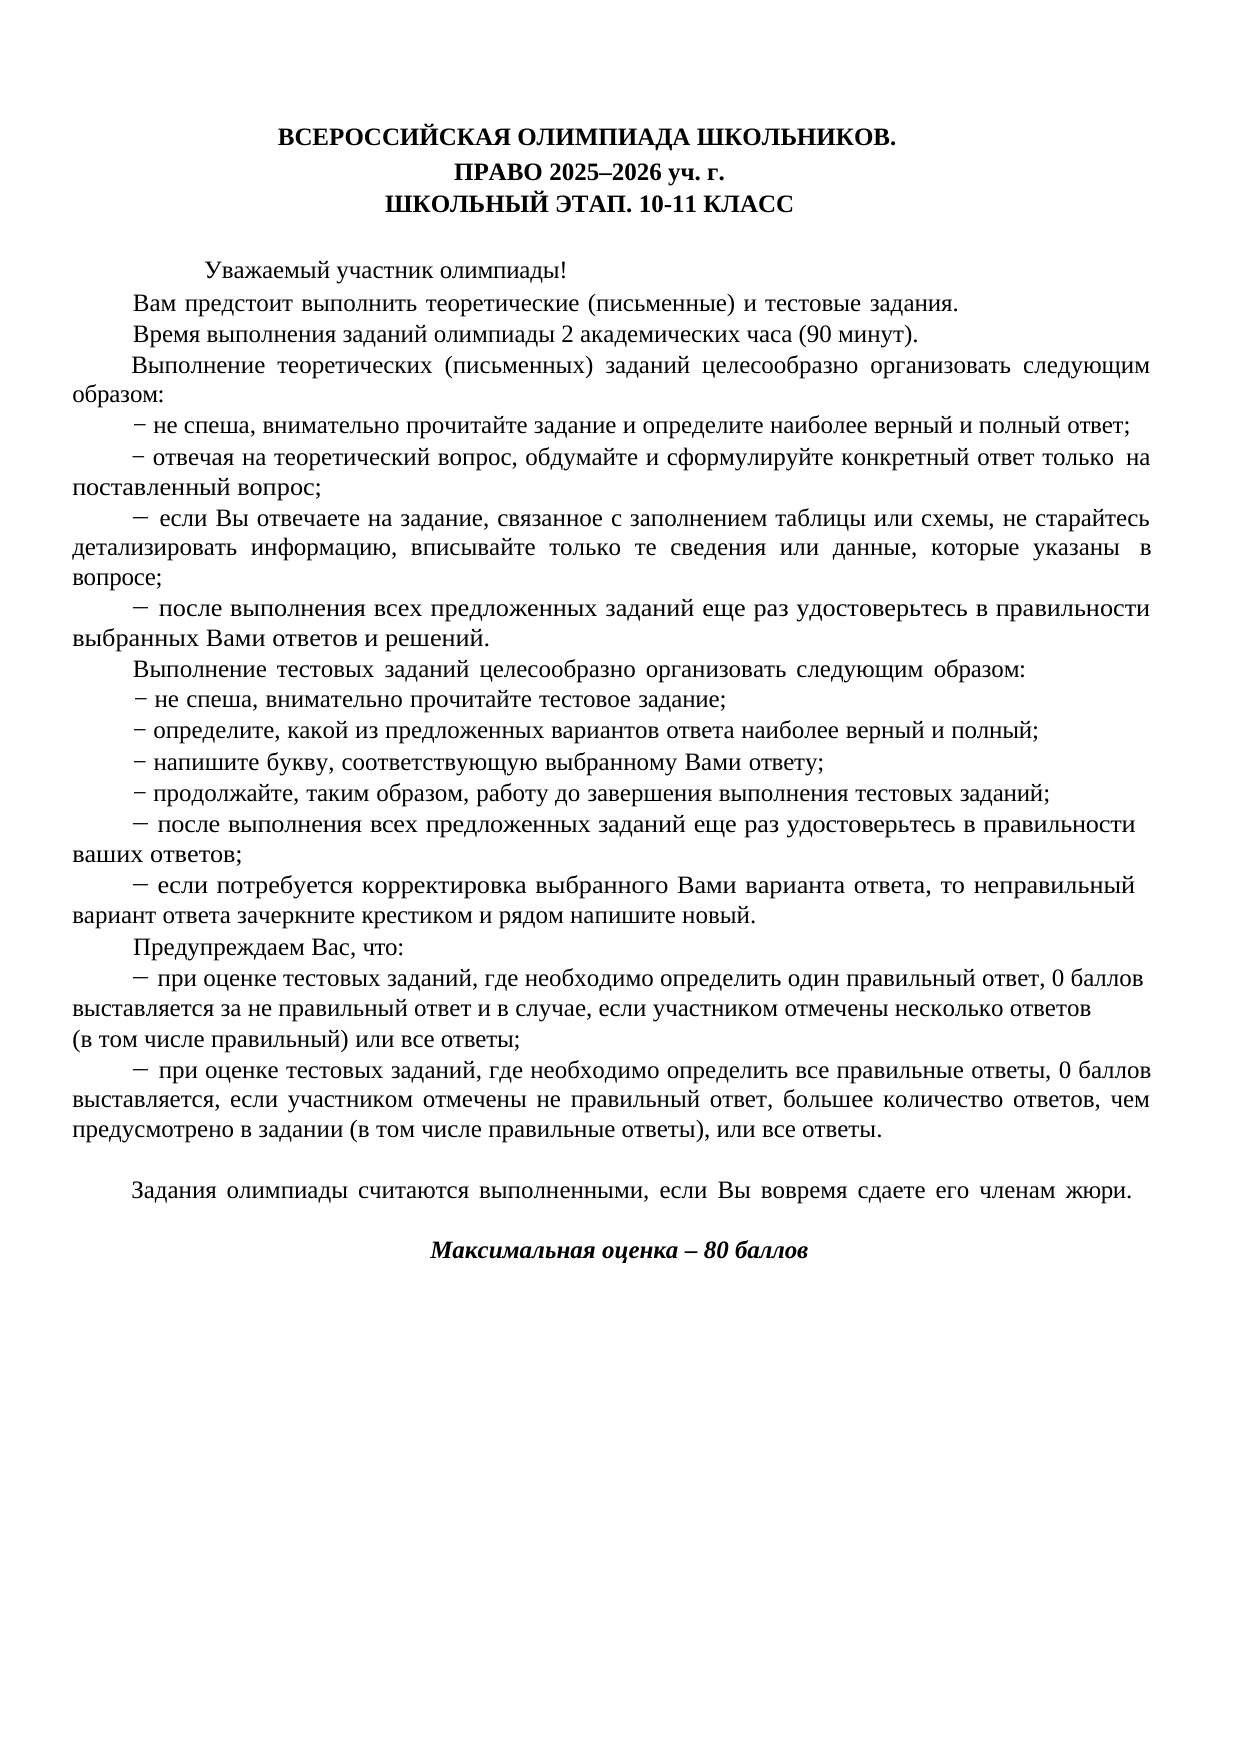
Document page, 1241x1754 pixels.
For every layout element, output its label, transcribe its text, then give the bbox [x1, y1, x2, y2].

text Максимальная оценка – 80 баллов [72, 1235, 1166, 1264]
text − не спеша, внимательно прочитайте задание и определите наиболее верный и полный ответ; [133, 410, 1166, 439]
text − при оценке тестовых заданий, где необходимо определить один правильный ответ, 0 баллов выставляется за не правильный ответ и в случае, если участником отмечены несколько ответов [72, 963, 1166, 1021]
text − напишите букву, соответствующую выбранному Вами ответу; [133, 747, 1166, 775]
text ПРАВО 2025–2026 уч. г. [204, 157, 974, 186]
text − если потребуется корректировка выбранного Вами варианта ответа, то неправильный вариант ответа зачеркните крестиком и рядом напишите новый. [72, 870, 1166, 929]
text − продолжайте, таким образом, работу до завершения выполнения тестовых заданий; [133, 778, 1166, 807]
text − при оценке тестовых заданий, где необходимо определить все правильные ответы, 0 баллов выставляется, если участником отмечены не правильный ответ, большее количество ответов, чем предусмотрено в задании (в том числе правильные ответы), или все ответы. [72, 1055, 1151, 1143]
text − отвечая на теоретический вопрос, обдумайте и сформулируйте конкретный ответ только на поставленный вопрос; [72, 442, 1151, 501]
text Выполнение теоретических (письменных) заданий целесообразно организовать следующим образом: [72, 350, 1151, 408]
text − определите, какой из предложенных вариантов ответа наиболее верный и полный; [133, 715, 1166, 744]
text Уважаемый участник олимпиады! [204, 252, 975, 285]
text Выполнение тестовых заданий целесообразно организовать следующим образом: [133, 654, 1166, 683]
text ВСЕРОССИЙСКАЯ ОЛИМПИАДА ШКОЛЬНИКОВ. [204, 122, 974, 150]
text − после выполнения всех предложенных заданий еще раз удостоверьтесь в правильности ваших ответов; [72, 809, 1166, 868]
text ШКОЛЬНЫЙ ЭТАП. 10-11 КЛАСС [204, 186, 975, 219]
text Вам предстоит выполнить теоретические (письменные) и тестовые задания. Время выполнения заданий олимпиады 2 академических часа (90 минут). [133, 288, 959, 347]
text (в том числе правильный) или все ответы; [72, 1024, 1166, 1053]
text Задания олимпиады считаются выполненными, если Вы вовремя сдаете его членам жюри. [131, 1175, 1166, 1204]
text Предупреждаем Вас, что: [133, 932, 1166, 960]
text − не спеша, внимательно прочитайте тестовое задание; [134, 684, 1166, 712]
text − если Вы отвечаете на задание, связанное с заполнением таблицы или схемы, не старайтесь детализировать информацию, вписывайте только те сведения или данные, которые указаны в вопросе; [72, 503, 1151, 591]
text − после выполнения всех предложенных заданий еще раз удостоверьтесь в правильности выбранных Вами ответов и решений. [72, 593, 1151, 652]
